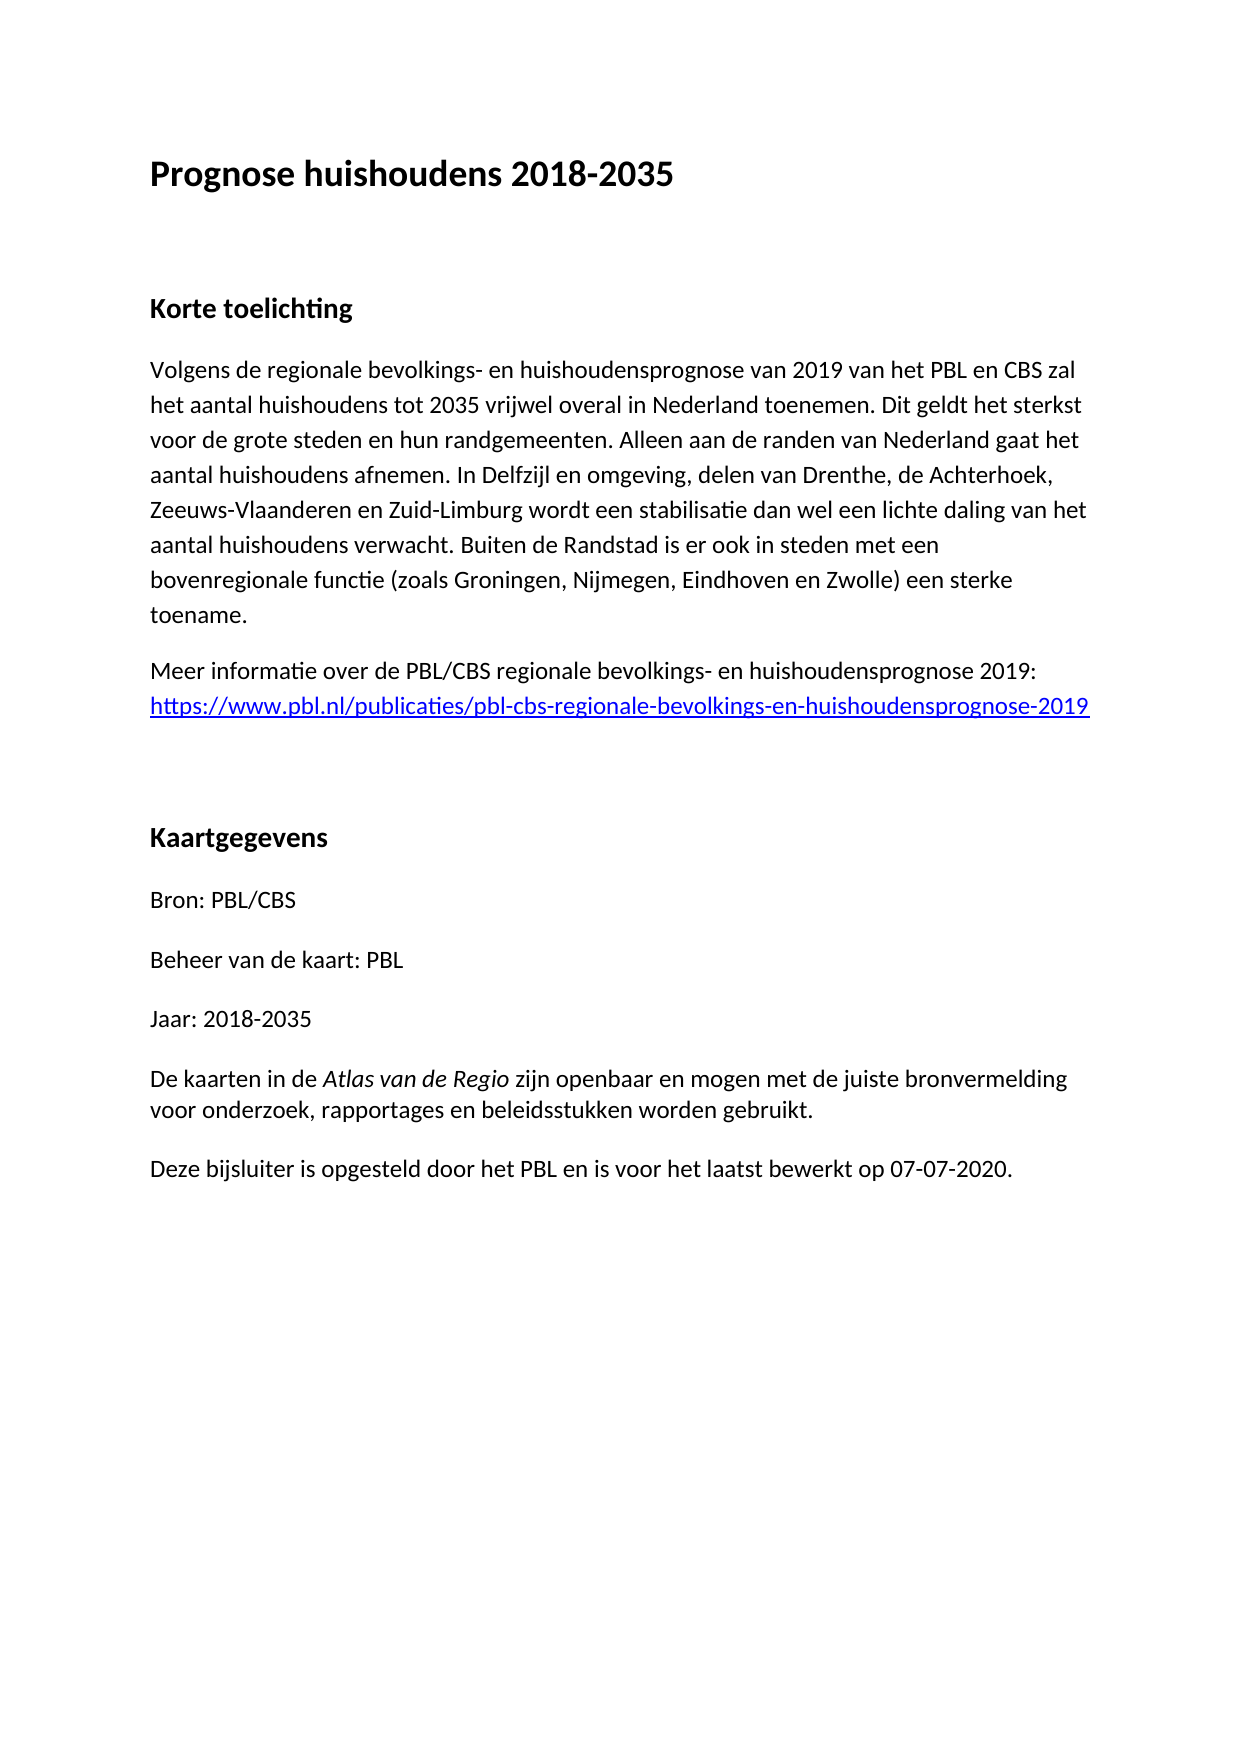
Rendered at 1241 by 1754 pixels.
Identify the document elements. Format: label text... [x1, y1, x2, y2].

subtitle Kaartgegevens [150, 819, 1090, 855]
subtitle Prognose huishoudens 2018-2035 [150, 150, 1090, 196]
text De kaarten in de Atlas van de Regio zijn openbaar en mogen met de juiste bronvermelding voor onderzoek, rapportages en beleidsstukken worden gebruikt. [150, 1063, 1090, 1124]
text Deze bijsluiter is opgesteld door het PBL en is voor het laatst bewerkt op 07-07-2020. [150, 1153, 1090, 1184]
text Bron: PBL/CBS [150, 884, 1090, 915]
subtitle Korte toelichting [150, 290, 1090, 325]
text Volgens de regionale bevolkings- en huishoudensprognose van 2019 van het PBL en CBS zal het aantal huishoudens tot 2035 vrijwel overal in Nederland toenemen. Dit geldt het sterkst voor de grote steden en hun randgemeenten. Alleen aan de randen van Nederland gaat het aantal huishoudens afnemen. In Delfzijl en omgeving, delen van Drenthe, de Achterhoek, Zeeuws-Vlaanderen en Zuid-Limburg wordt een stabilisatie dan wel een lichte daling van het aantal huishoudens verwacht. Buiten de Randstad is er ook in steden met een bovenregionale functie (zoals Groningen, Nijmegen, Eindhoven en Zwolle) een sterke toename. [150, 354, 1090, 630]
text Jaar: 2018-2035 [150, 1003, 1090, 1034]
text Beheer van de kaart: PBL [150, 944, 1090, 974]
text Meer informatie over de PBL/CBS regionale bevolkings- en huishoudensprognose 2019: https://www.pbl.nl/publicaties/pbl-cbs-regionale-bevolkings-en-huishoudensprognose-2019 [150, 655, 1090, 716]
